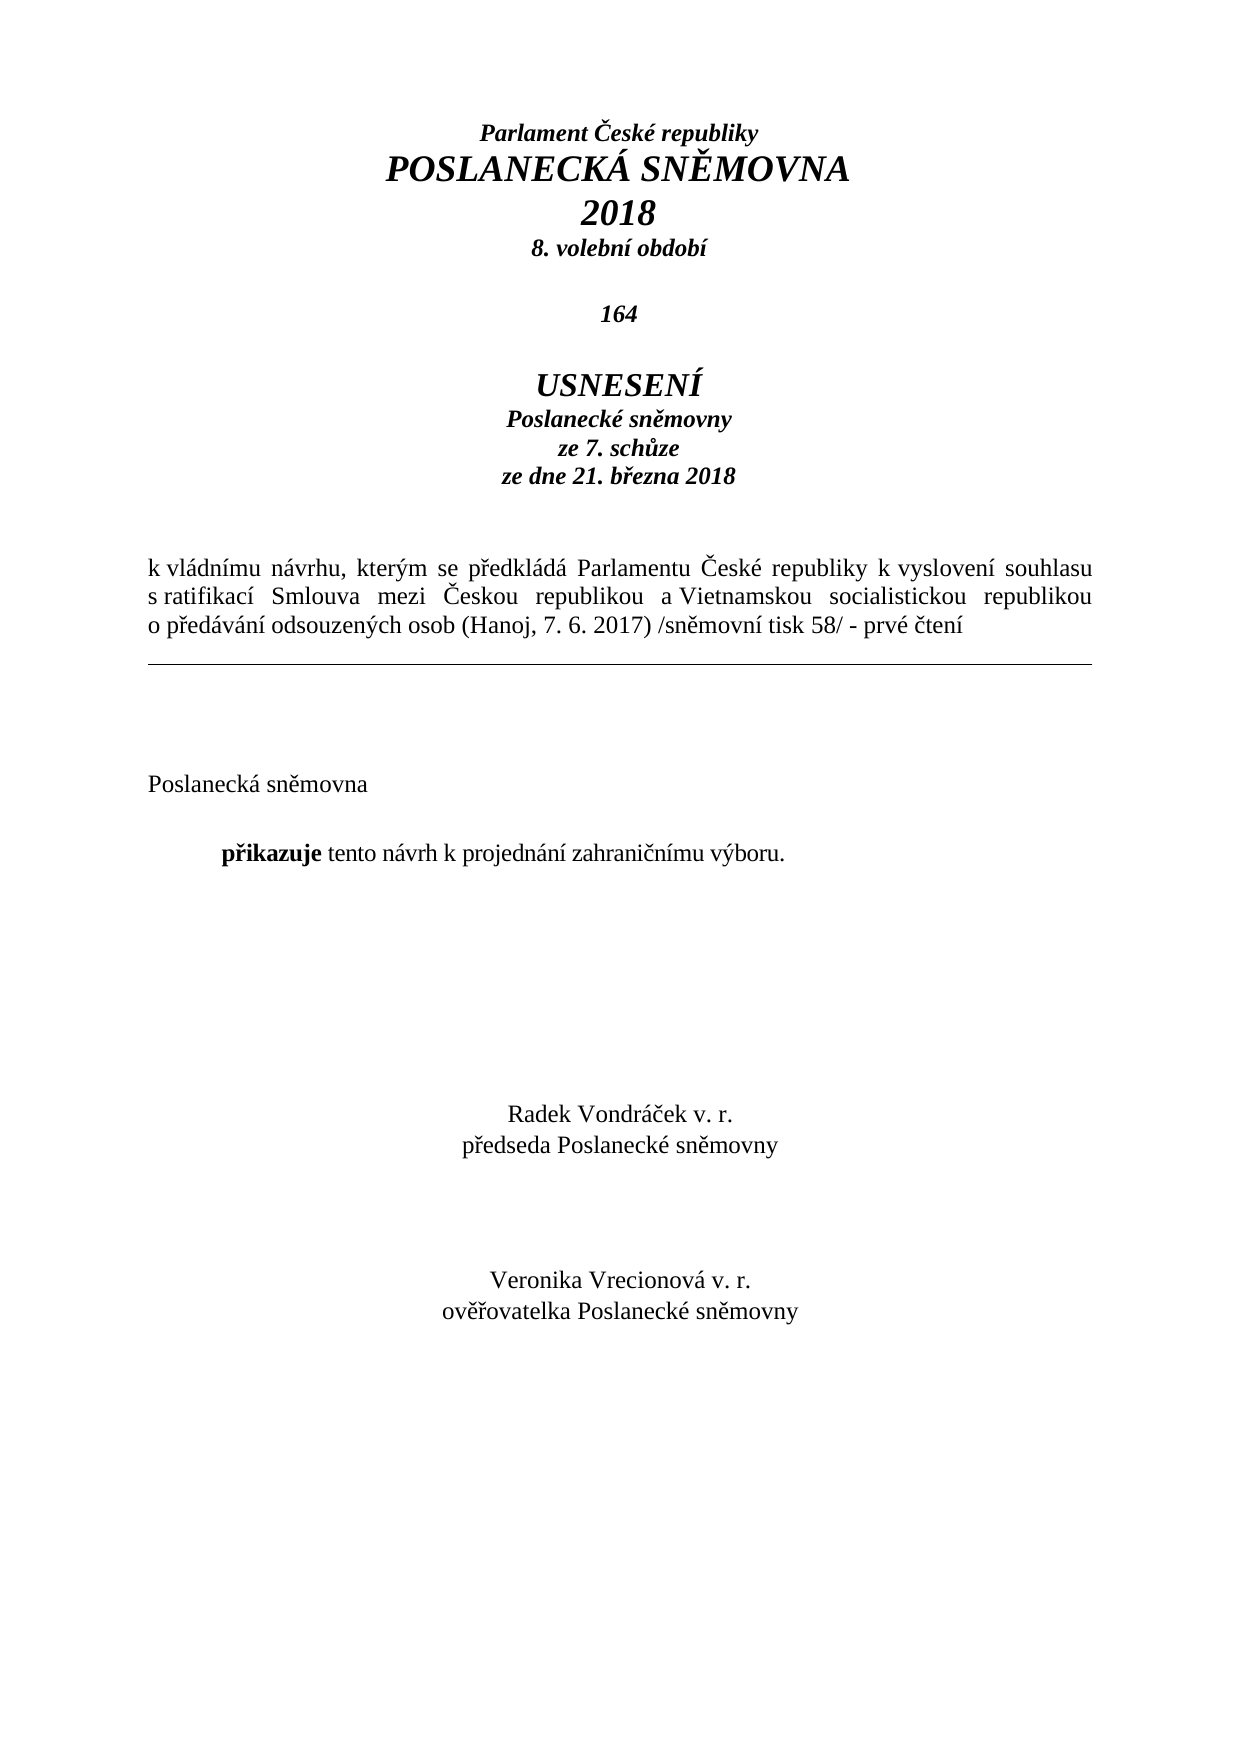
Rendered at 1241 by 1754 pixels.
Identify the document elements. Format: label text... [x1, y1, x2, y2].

text POSLANECKÁ SNĚMOVNA [148, 147, 1092, 190]
text Poslanecké sněmovny [148, 404, 1092, 433]
text 8. volební období [148, 233, 1092, 262]
text ze dne 21. března 2018 [148, 461, 1092, 490]
text 2018 [148, 190, 1092, 233]
text Parlament České republiky [148, 118, 1092, 147]
text Radek Vondráček v. r. [148, 1099, 1092, 1128]
text ze 7. schůze [148, 433, 1092, 461]
text ověřovatelka Poslanecké sněmovny [148, 1296, 1092, 1325]
text k vládnímu návrhu, kterým se předkládá Parlamentu České republiky k vyslovení souhlasu s ratifikací Smlouva mezi Českou republikou a Vietnamskou socialistickou republikou o předávání odsouzených osob (Hanoj, 7. 6. 2017) /sněmovní tisk 58/ - prvé čtení [148, 553, 1092, 664]
text USNESENÍ [148, 366, 1092, 404]
text 164 [148, 299, 1092, 328]
text přikazuje tento návrh k projednání zahraničnímu výboru. [148, 838, 1092, 866]
text Veronika Vrecionová v. r. [148, 1265, 1092, 1294]
text Poslanecká sněmovna [148, 769, 1092, 798]
text předseda Poslanecké sněmovny [148, 1130, 1092, 1159]
